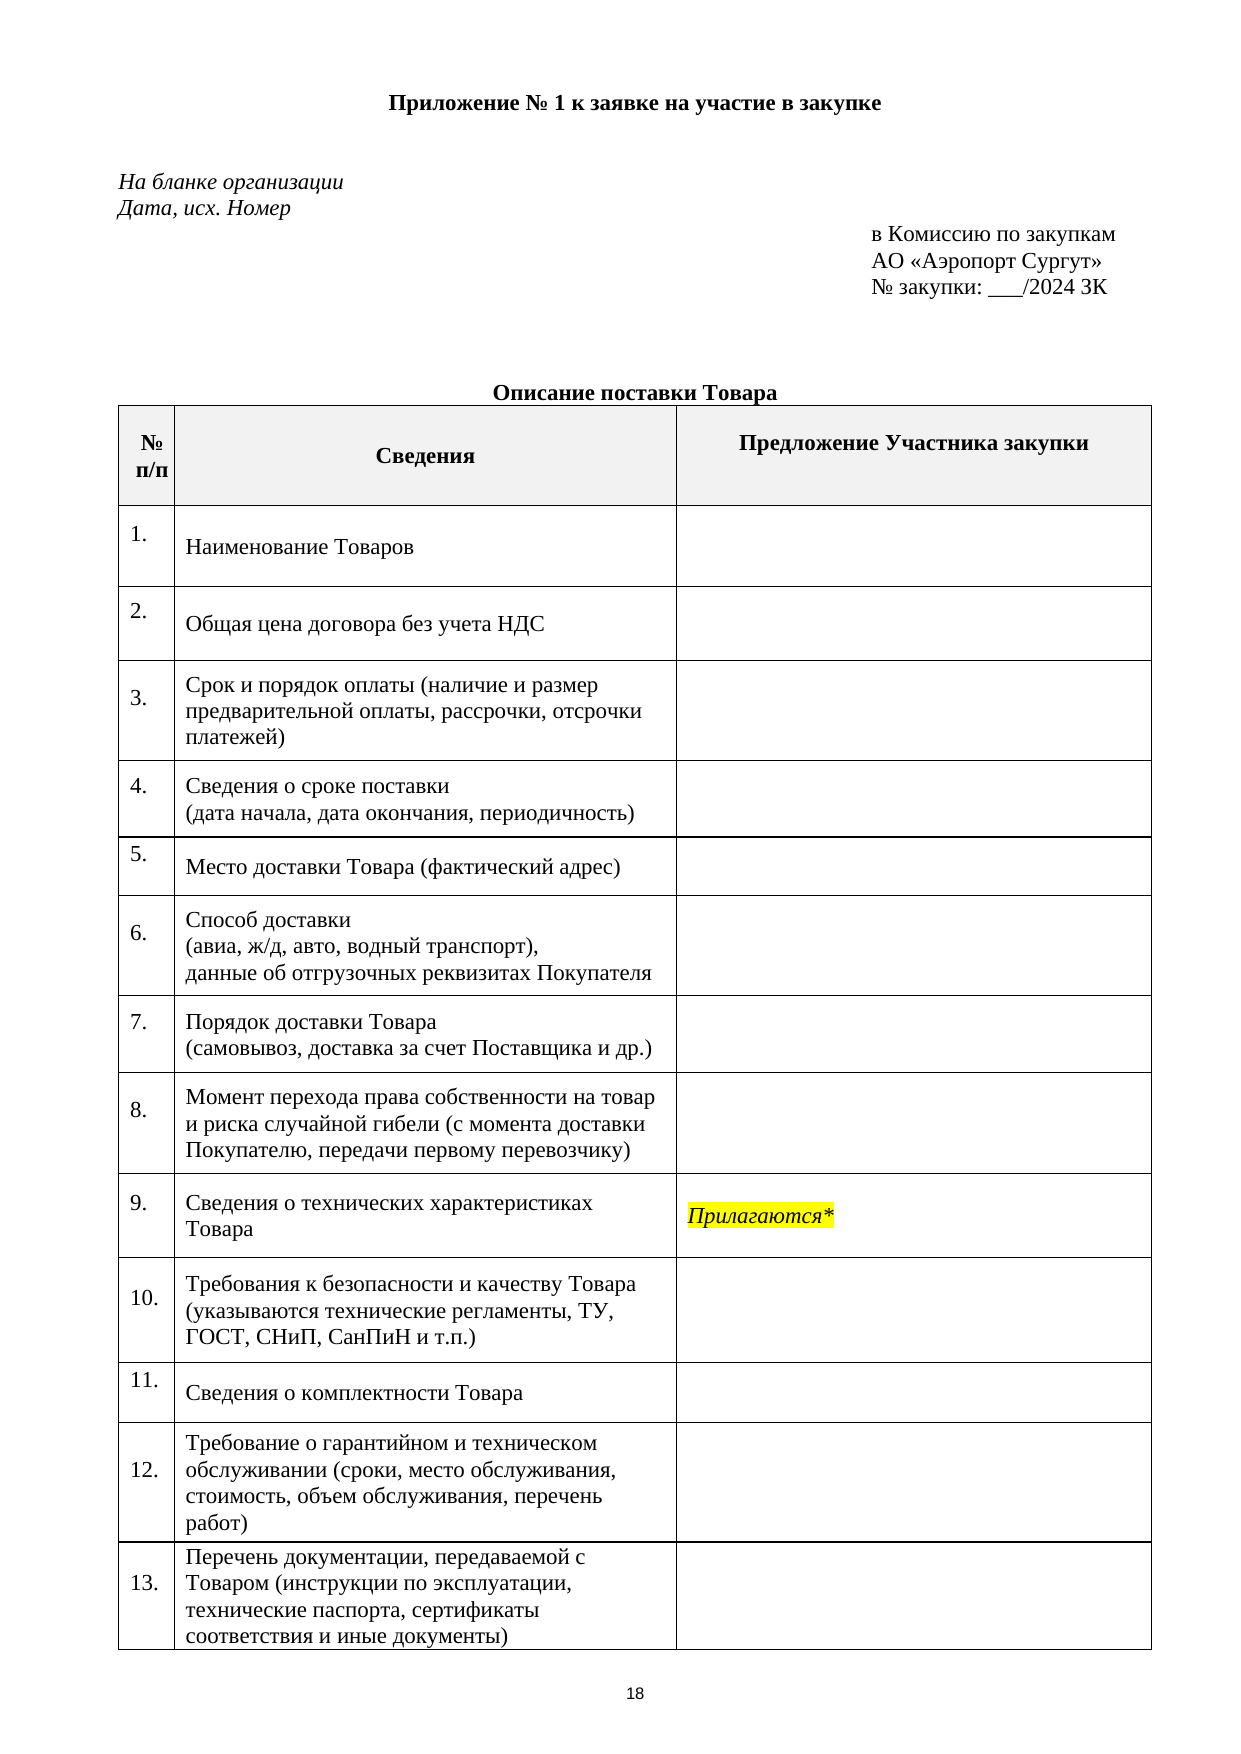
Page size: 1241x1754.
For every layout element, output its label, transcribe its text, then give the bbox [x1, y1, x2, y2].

table_cell [677, 1073, 1151, 1173]
text На бланке организации [118, 168, 1152, 194]
table_cell [119, 506, 174, 586]
table_cell Требование о гарантийном и техническом обслуживании (сроки, место обслуживания, стоимость, объем обслуживания, перечень работ) [175, 1423, 676, 1541]
table_cell [119, 1363, 174, 1422]
table_cell [119, 996, 174, 1072]
text Дата, исх. Номер [118, 194, 1152, 220]
table_cell Перечень документации, передаваемой с Товаром (инструкции по эксплуатации, технические паспорта, сертификаты соответствия и иные документы) [175, 1543, 676, 1649]
table_cell [119, 1258, 174, 1362]
table_cell Прилагаются* [677, 1174, 1151, 1257]
table_cell [119, 587, 174, 659]
table_cell [677, 661, 1151, 760]
table_cell [677, 587, 1151, 659]
table_cell [119, 1423, 174, 1541]
table_cell Требования к безопасности и качеству Товара (указываются технические регламенты, ТУ, ГОСТ, СНиП, СанПиН и т.п.) [175, 1258, 676, 1362]
table_cell Способ доставки (авиа, ж/д, авто, водный транспорт), данные об отгрузочных реквизитах Покупателя [175, 896, 676, 995]
table_cell [677, 896, 1151, 995]
text № закупки: ___/2024 ЗК [871, 273, 1152, 299]
text Описание поставки Товара [118, 378, 1152, 405]
table_cell Наименование Товаров [175, 506, 676, 586]
table_cell [677, 1543, 1151, 1649]
table_cell [119, 1073, 174, 1173]
table_cell [677, 506, 1151, 586]
table_cell Порядок доставки Товара (самовывоз, доставка за счет Поставщика и др.) [175, 996, 676, 1072]
table_cell [677, 996, 1151, 1072]
table_cell [119, 896, 174, 995]
table_cell Сведения о комплектности Товара [175, 1363, 676, 1422]
table_cell Место доставки Товара (фактический адрес) [175, 838, 676, 895]
table_cell [119, 1174, 174, 1257]
table_cell [677, 761, 1151, 836]
table_cell Срок и порядок оплаты (наличие и размер предварительной оплаты, рассрочки, отсрочки платежей) [175, 661, 676, 760]
table_cell [677, 1423, 1151, 1541]
table_cell [677, 1258, 1151, 1362]
table_cell [119, 838, 174, 895]
table_header № п/п [119, 406, 174, 505]
text АО «Аэропорт Сургут» [871, 247, 1152, 273]
text в Комиссию по закупкам [871, 220, 1152, 247]
table_cell [677, 1363, 1151, 1422]
table_header Предложение Участника закупки [677, 406, 1151, 505]
text Приложение № 1 к заявке на участие в закупке [118, 89, 1152, 115]
table_cell [119, 661, 174, 760]
table_cell [677, 838, 1151, 895]
table_header Сведения [175, 406, 676, 505]
table_cell [119, 761, 174, 836]
table_cell Момент перехода права собственности на товар и риска случайной гибели (с момента доставки Покупателю, передачи первому перевозчику) [175, 1073, 676, 1173]
table_cell Общая цена договора без учета НДС [175, 587, 676, 659]
table_cell Сведения о сроке поставки (дата начала, дата окончания, периодичность) [175, 761, 676, 836]
table_cell [119, 1543, 174, 1649]
table_cell Сведения о технических характеристиках Товара [175, 1174, 676, 1257]
